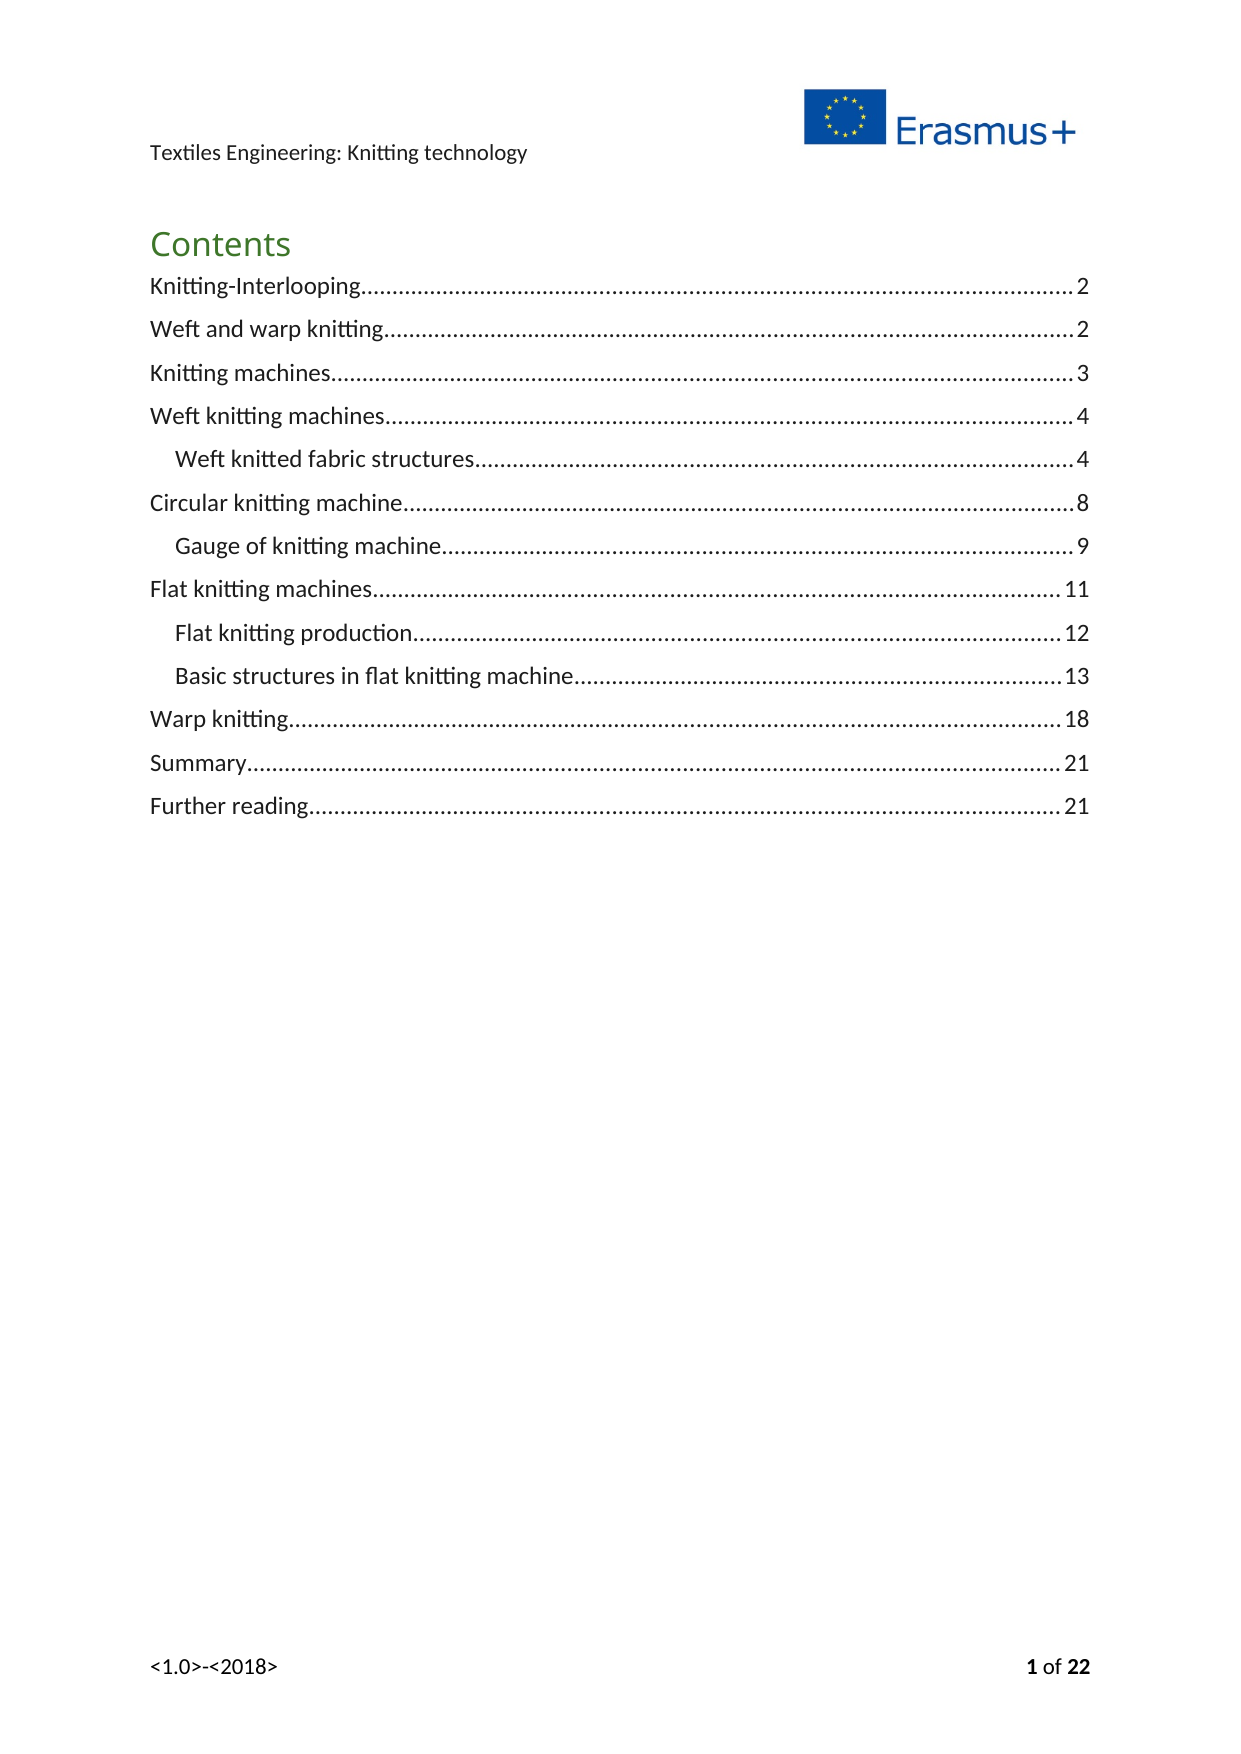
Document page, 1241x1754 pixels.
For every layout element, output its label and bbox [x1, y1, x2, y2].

picture [788, 73, 1091, 160]
